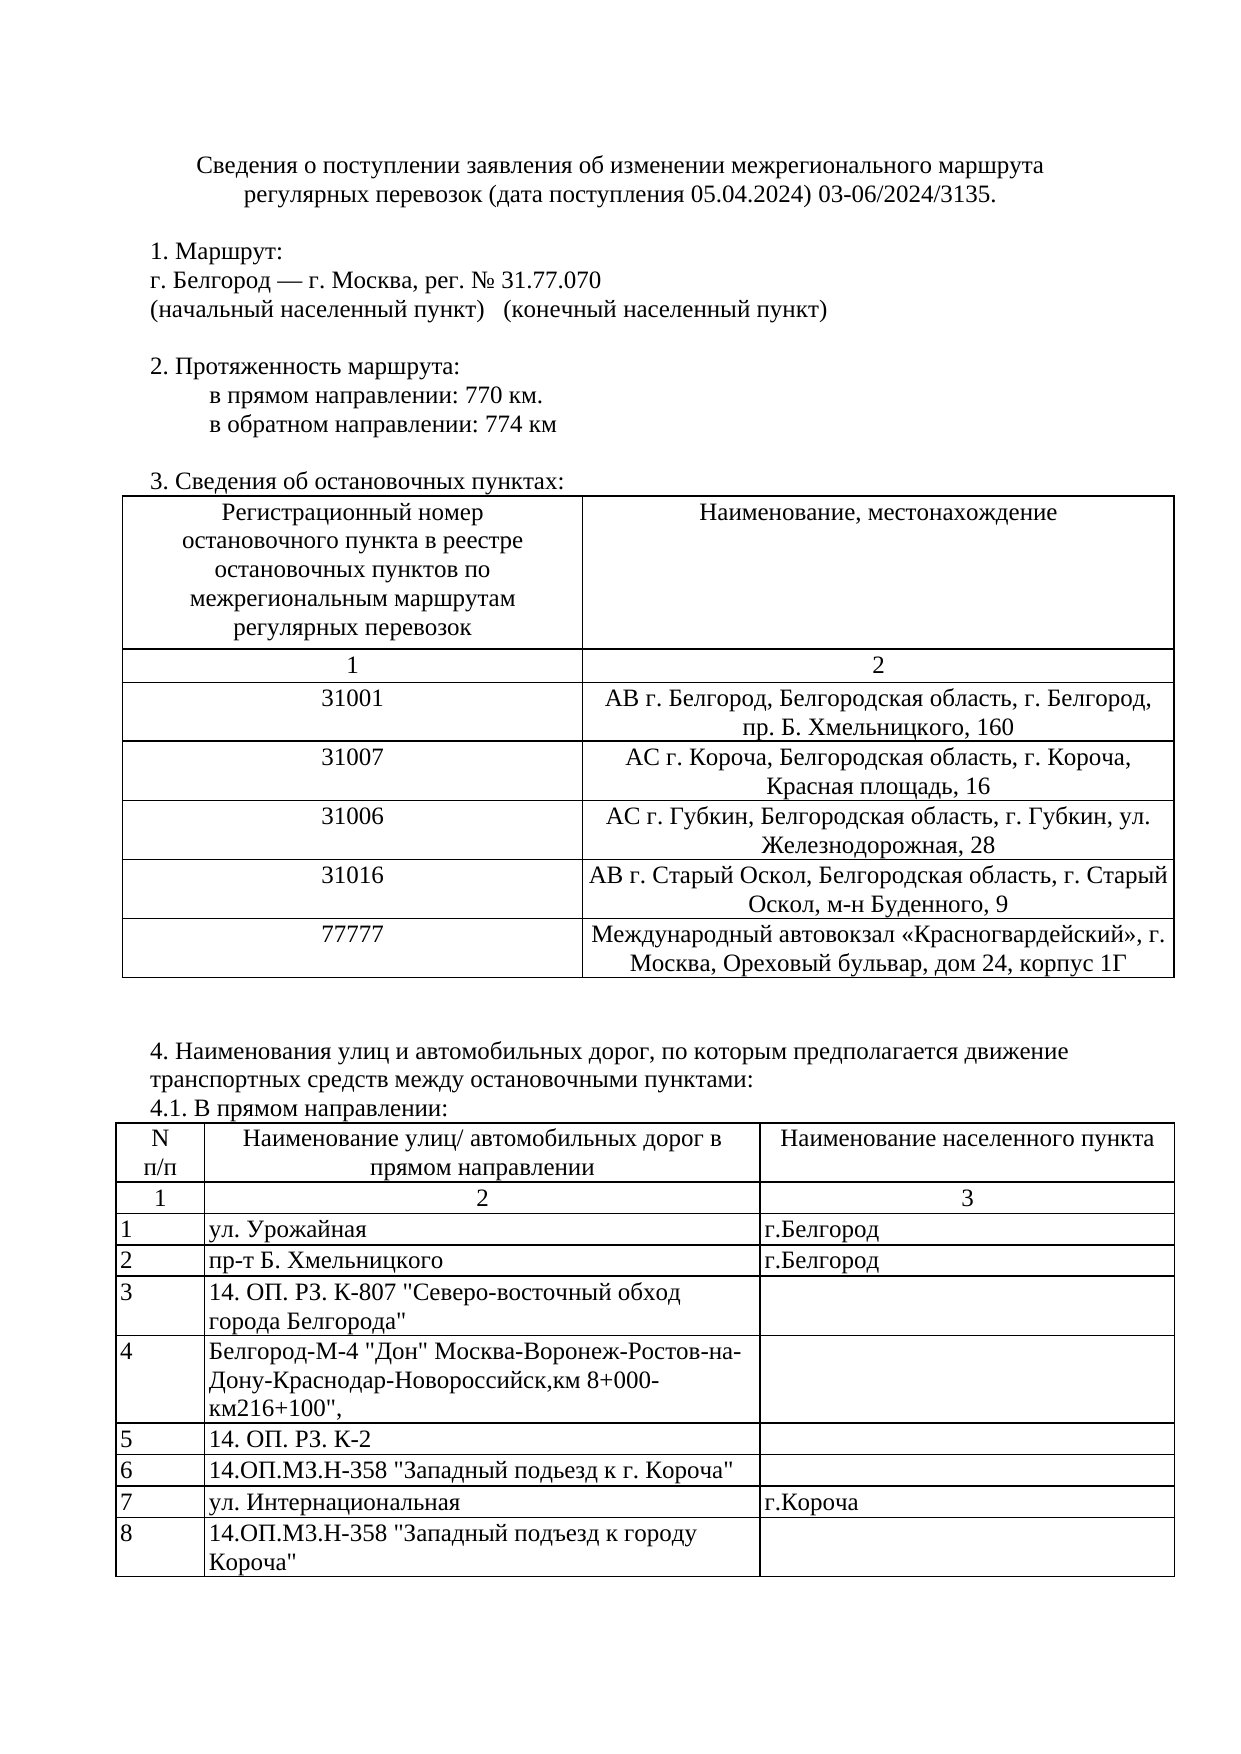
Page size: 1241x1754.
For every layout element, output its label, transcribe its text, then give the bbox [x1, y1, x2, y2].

table_cell 2 [117, 1246, 204, 1275]
text в прямом направлении: 770 км. [150, 380, 1090, 409]
table_cell 1 [123, 650, 582, 681]
table_cell 31007 [123, 742, 582, 799]
table_cell 4 [117, 1336, 204, 1422]
table_cell г.Белгород [761, 1246, 1174, 1275]
table_cell 31016 [123, 860, 582, 918]
table_cell 31001 [123, 683, 582, 740]
table_cell [761, 1277, 1174, 1334]
table_cell 2 [583, 650, 1173, 681]
table_cell 6 [117, 1455, 204, 1485]
table_cell Белгород-М-4 "Дон" Москва-Воронеж-Ростов-на-Дону-Краснодар-Новороссийск,км 8+000-км216+100", [205, 1336, 759, 1422]
text 2. Протяженность маршрута: [150, 351, 1090, 380]
text (начальный населенный пункт) (конечный населенный пункт) [150, 294, 1090, 322]
table_cell АВ г. Старый Оскол, Белгородская область, г. Старый Оскол, м-н Буденного, 9 [583, 860, 1173, 918]
table_cell пр-т Б. Хмельницкого [205, 1246, 759, 1275]
table_header Наименование, местонахождение [583, 497, 1173, 648]
table_cell г.Короча [761, 1487, 1174, 1517]
text г. Белгород — г. Москва, рег. № 31.77.070 [150, 265, 1090, 294]
table_cell 1 [117, 1214, 204, 1244]
table_cell 14.ОП.М3.Н-358 "Западный подъезд к городу Короча" [205, 1518, 759, 1576]
table_cell АС г. Губкин, Белгородская область, г. Губкин, ул. Железнодорожная, 28 [583, 801, 1173, 858]
text 4.1. В прямом направлении: [150, 1093, 1090, 1122]
text 1. Маршрут: [150, 236, 1090, 265]
table_cell 1 [117, 1183, 204, 1212]
text 3. Сведения об остановочных пунктах: [150, 466, 1090, 495]
table_cell 77777 [123, 919, 582, 977]
table_cell АС г. Короча, Белгородская область, г. Короча, Красная площадь, 16 [583, 742, 1173, 799]
table_cell 14.ОП.МЗ.Н-358 "Западный подьезд к г. Короча" [205, 1455, 759, 1485]
table_cell Международный автовокзал «Красногвардейский», г. Москва, Ореховый бульвар, дом 24, корпус 1Г [583, 919, 1173, 977]
table_cell 7 [117, 1487, 204, 1517]
table_cell 3 [761, 1183, 1174, 1212]
text Сведения о поступлении заявления об изменении межрегионального маршрута регулярных перевозок (дата поступления 05.04.2024) 03-06/2024/3135. [150, 150, 1090, 207]
table_header Наименование улиц/ автомобильных дорог в прямом направлении [205, 1124, 759, 1181]
table_cell ул. Урожайная [205, 1214, 759, 1244]
text 4. Наименования улиц и автомобильных дорог, по которым предполагается движение транспортных средств между остановочными пунктами: [150, 1036, 1090, 1093]
table_cell 31006 [123, 801, 582, 858]
table_cell г.Белгород [761, 1214, 1174, 1244]
table_header N п/п [117, 1124, 204, 1181]
table_cell 5 [117, 1424, 204, 1454]
table_cell [761, 1336, 1174, 1422]
table_header Регистрационный номер остановочного пункта в реестре остановочных пунктов по межрегиональным маршрутам регулярных перевозок [123, 497, 582, 648]
table_cell 14. ОП. РЗ. К-807 "Северо-восточный обход города Белгорода" [205, 1277, 759, 1334]
table_cell 3 [117, 1277, 204, 1334]
table_cell [761, 1424, 1174, 1454]
table_cell АВ г. Белгород, Белгородская область, г. Белгород, пр. Б. Хмельницкого, 160 [583, 683, 1173, 740]
text в обратном направлении: 774 км [150, 409, 1090, 437]
table_cell 8 [117, 1518, 204, 1576]
table_cell ул. Интернациональная [205, 1487, 759, 1517]
table_cell [761, 1518, 1174, 1576]
table_header Наименование населенного пункта [761, 1124, 1174, 1181]
table_cell 14. ОП. РЗ. К-2 [205, 1424, 759, 1454]
table_cell [761, 1455, 1174, 1485]
table_cell 2 [205, 1183, 759, 1212]
